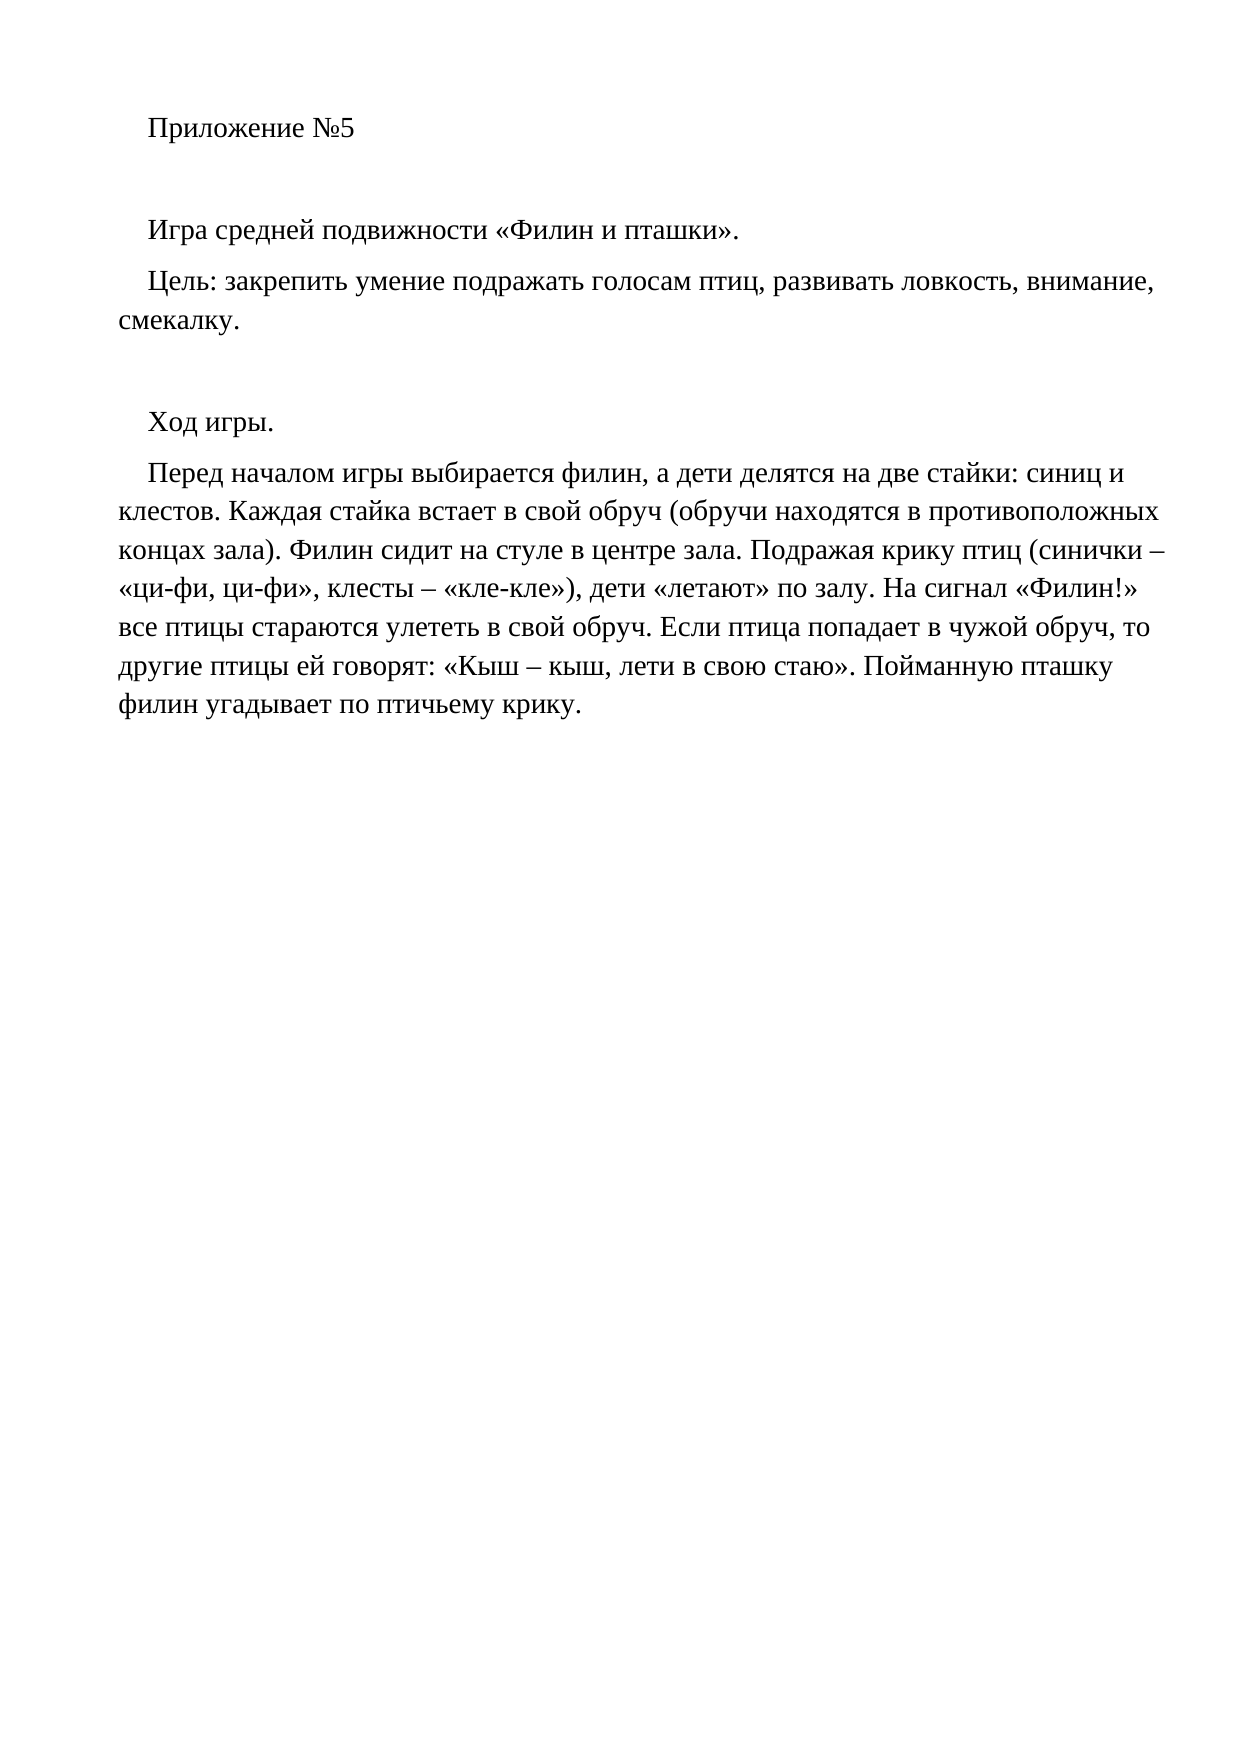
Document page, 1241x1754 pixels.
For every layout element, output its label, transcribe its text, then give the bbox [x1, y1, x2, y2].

text Перед началом игры выбирается филин, а дети делятся на две стайки: синиц и клестов. Каждая стайка встает в свой обруч (обручи находятся в противоположных концах зала). Филин сидит на стуле в центре зала. Подражая крику птиц (синички – «ци-фи, ци-фи», клесты – «кле-кле»), дети «летают» по залу. На сигнал «Филин!» все птицы стараются улететь в свой обруч. Если птица попадает в чужой обруч, то другие птицы ей говорят: «Кыш – кыш, лети в свою стаю». Пойманную пташку филин угадывает по птичьему крику. [118, 455, 1181, 720]
text Приложение №5 [118, 110, 1181, 144]
text Цель: закрепить умение подражать голосам птиц, развивать ловкость, внимание, смекалку. [118, 263, 1181, 335]
text Игра средней подвижности «Филин и пташки». [118, 212, 1181, 246]
text Ход игры. [118, 404, 1181, 437]
